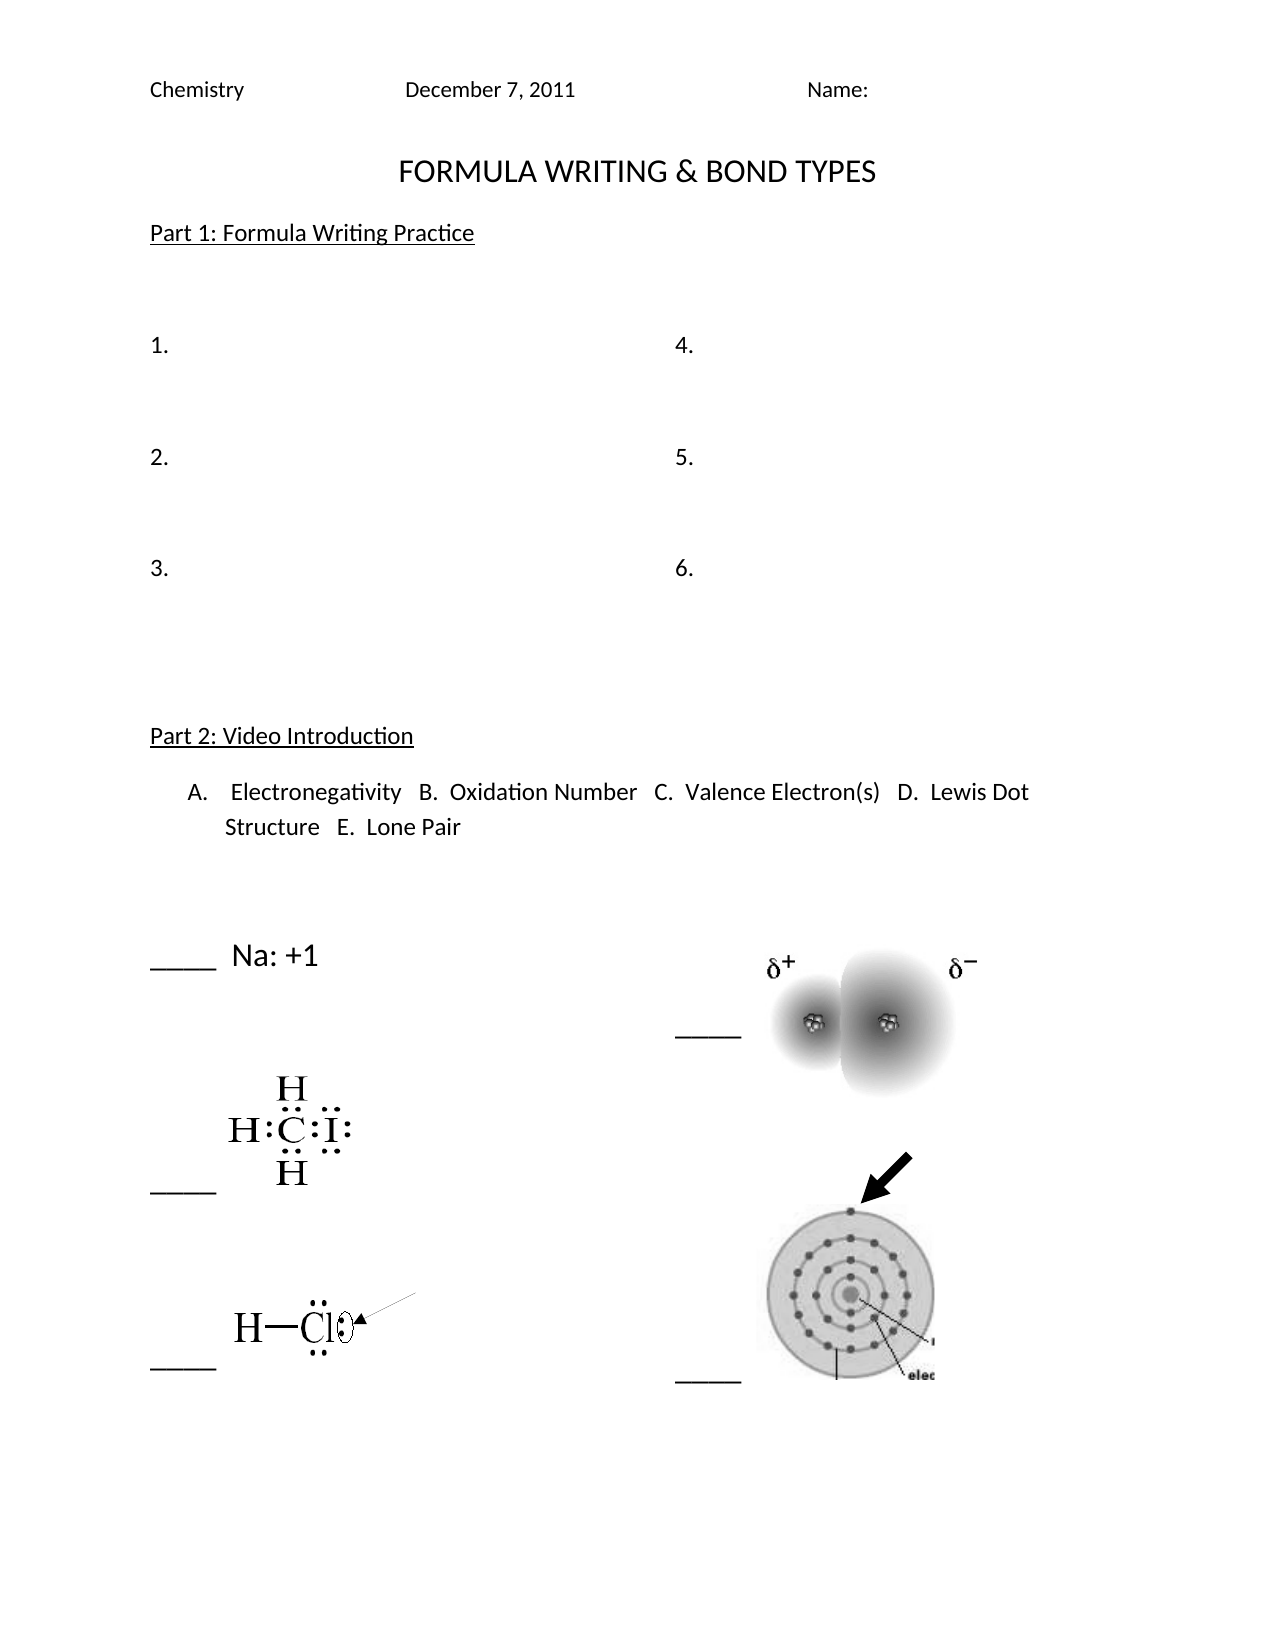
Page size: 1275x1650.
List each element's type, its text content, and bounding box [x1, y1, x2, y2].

text 4. [675, 329, 1125, 360]
text 3. [150, 553, 600, 583]
picture [223, 1069, 356, 1190]
text 2. [150, 441, 600, 471]
text ____ [675, 1002, 1125, 1043]
text 6. [675, 553, 1125, 583]
text 1. [150, 329, 600, 360]
picture [231, 1292, 355, 1367]
text ____ [675, 1205, 1125, 1388]
text Part 1: Formula Writing Practice [150, 218, 1125, 248]
text Part 2: Video Introduction [150, 720, 1125, 751]
text FORMULA WRITING & BOND TYPES [150, 150, 1125, 191]
text ____ Na: +1 [150, 934, 600, 975]
text 5. [675, 441, 1125, 471]
list Electronegativity B. Oxidation Number C. Valence Electron(s) D. Lewis Dot Structure E. Lone Pair [187, 776, 1125, 841]
